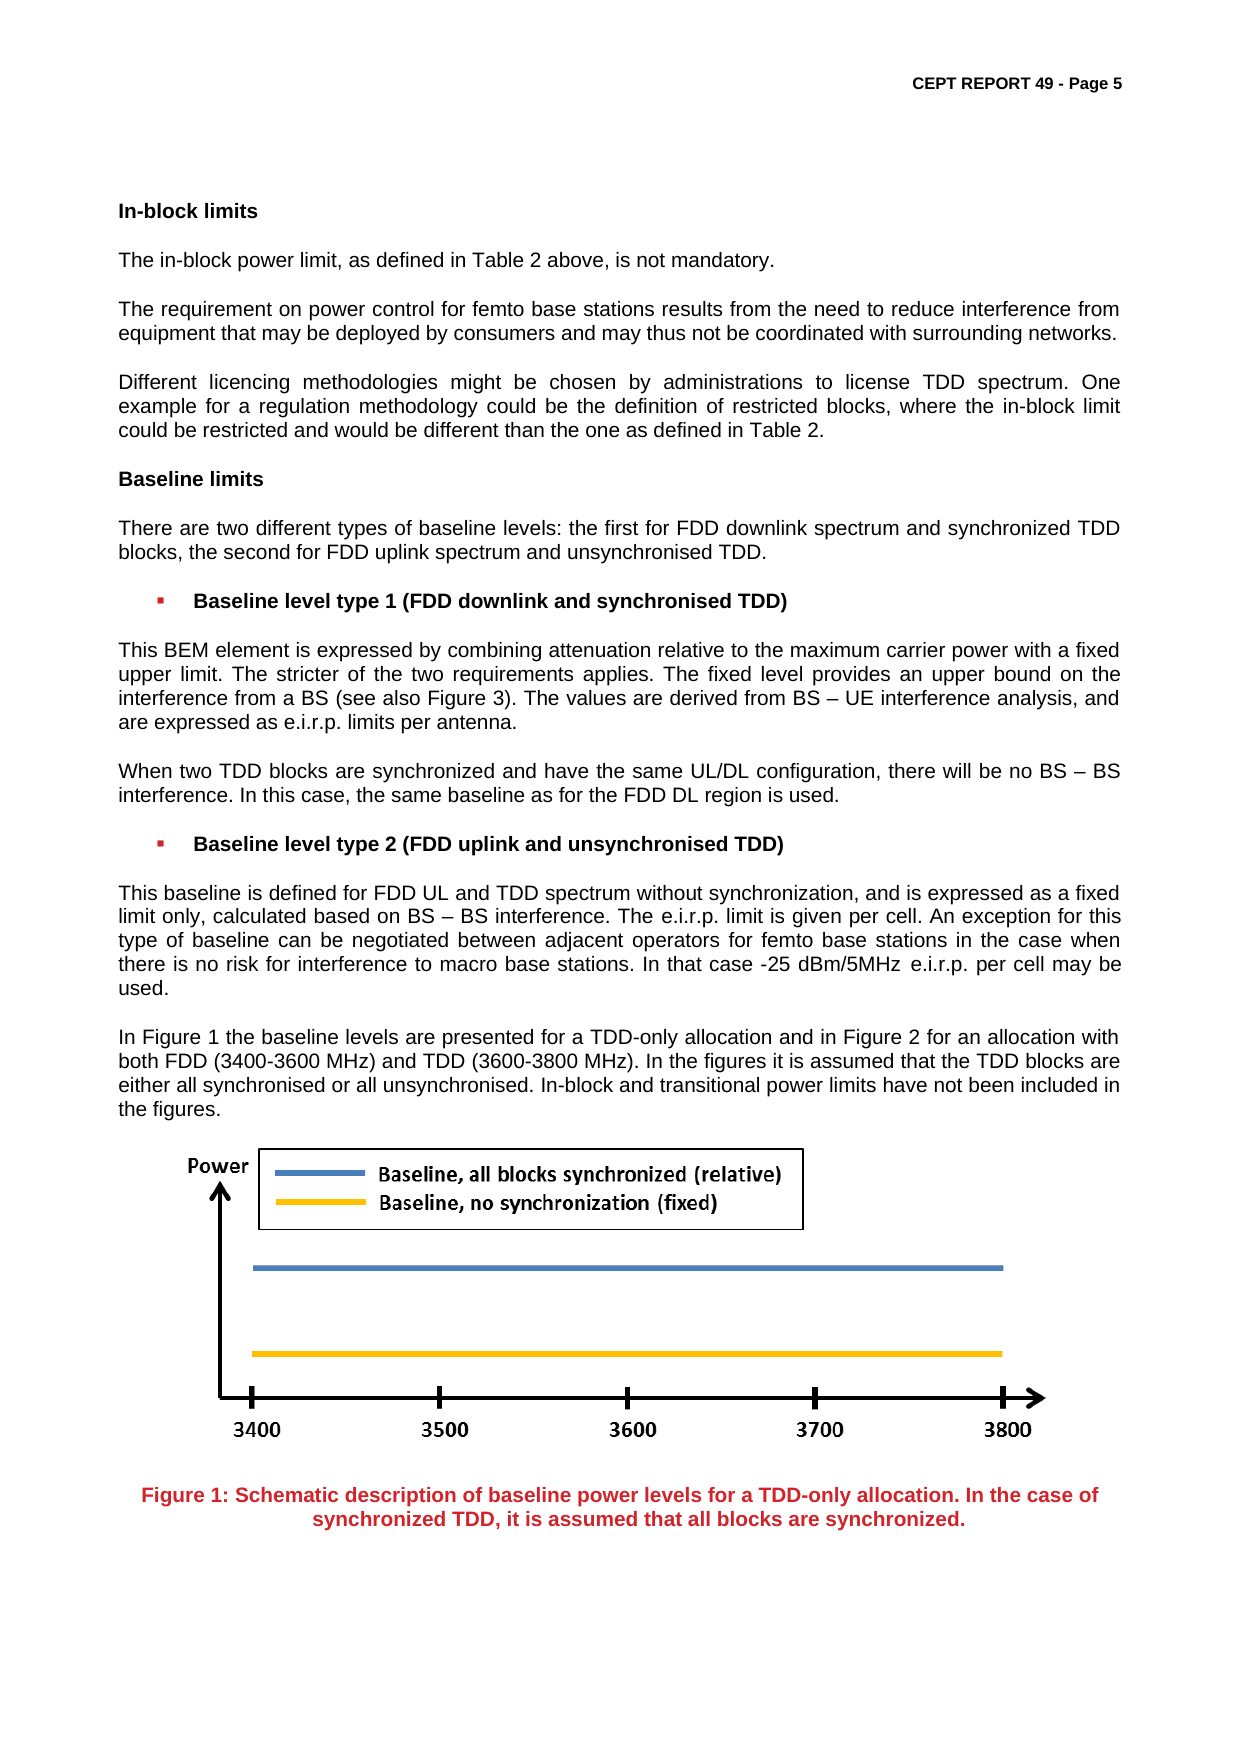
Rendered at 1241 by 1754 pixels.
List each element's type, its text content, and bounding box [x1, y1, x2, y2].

text The requirement on power control for femto base stations results from the need to reduce interference from equipment that may be deployed by consumers and may thus not be coordinated with surrounding networks. [118, 297, 1122, 345]
text In-block limits [118, 199, 1122, 223]
text When two TDD blocks are synchronized and have the same UL/DL configuration, there will be no BS – BS interference. In this case, the same baseline as for the FDD DL region is used. [118, 758, 1122, 806]
title Schematic description of baseline power levels for a TDD-only allocation. In the case of synchronized TDD, it is assumed that all blocks are synchronized. [118, 1483, 1122, 1531]
text In Figure 1 the baseline levels are presented for a TDD-only allocation and in Figure 2 for an allocation with both FDD (3400-3600 MHz) and TDD (3600-3800 MHz). In the figures it is assumed that the TDD blocks are either all synchronised or all unsynchronised. In-block and transitional power limits have not been included in the figures. [118, 1025, 1122, 1121]
picture [173, 1146, 1067, 1458]
text This BEM element is expressed by combining attenuation relative to the maximum carrier power with a fixed upper limit. The stricter of the two requirements applies. The fixed level provides an upper bound on the interference from a BS (see also Figure 3). The values are derived from BS – UE interference analysis, and are expressed as e.i.r.p. limits per antenna. [118, 638, 1122, 733]
text The in-block power limit, as defined in Table 2 above, is not mandatory. [118, 248, 1122, 272]
text There are two different types of baseline levels: the first for FDD downlink spectrum and synchronized TDD blocks, the second for FDD uplink spectrum and unsynchronised TDD. [118, 516, 1122, 563]
text Different licencing methodologies might be chosen by administrations to license TDD spectrum. One example for a regulation methodology could be the definition of restricted blocks, where the in-block limit could be restricted and would be different than the one as defined in Table 2. [118, 370, 1122, 442]
list Baseline level type 2 (FDD uplink and unsynchronised TDD) [156, 831, 1122, 855]
text This baseline is defined for FDD UL and TDD spectrum without synchronization, and is expressed as a fixed limit only, calculated based on BS – BS interference. The e.i.r.p. limit is given per cell. An exception for this type of baseline can be negotiated between adjacent operators for femto base stations in the case when there is no risk for interference to macro base stations. In that case -25 dBm/5MHz e.i.r.p. per cell may be used. [118, 880, 1122, 1000]
text Baseline limits [118, 467, 1122, 491]
list Baseline level type 1 (FDD downlink and synchronised TDD) [156, 588, 1122, 613]
